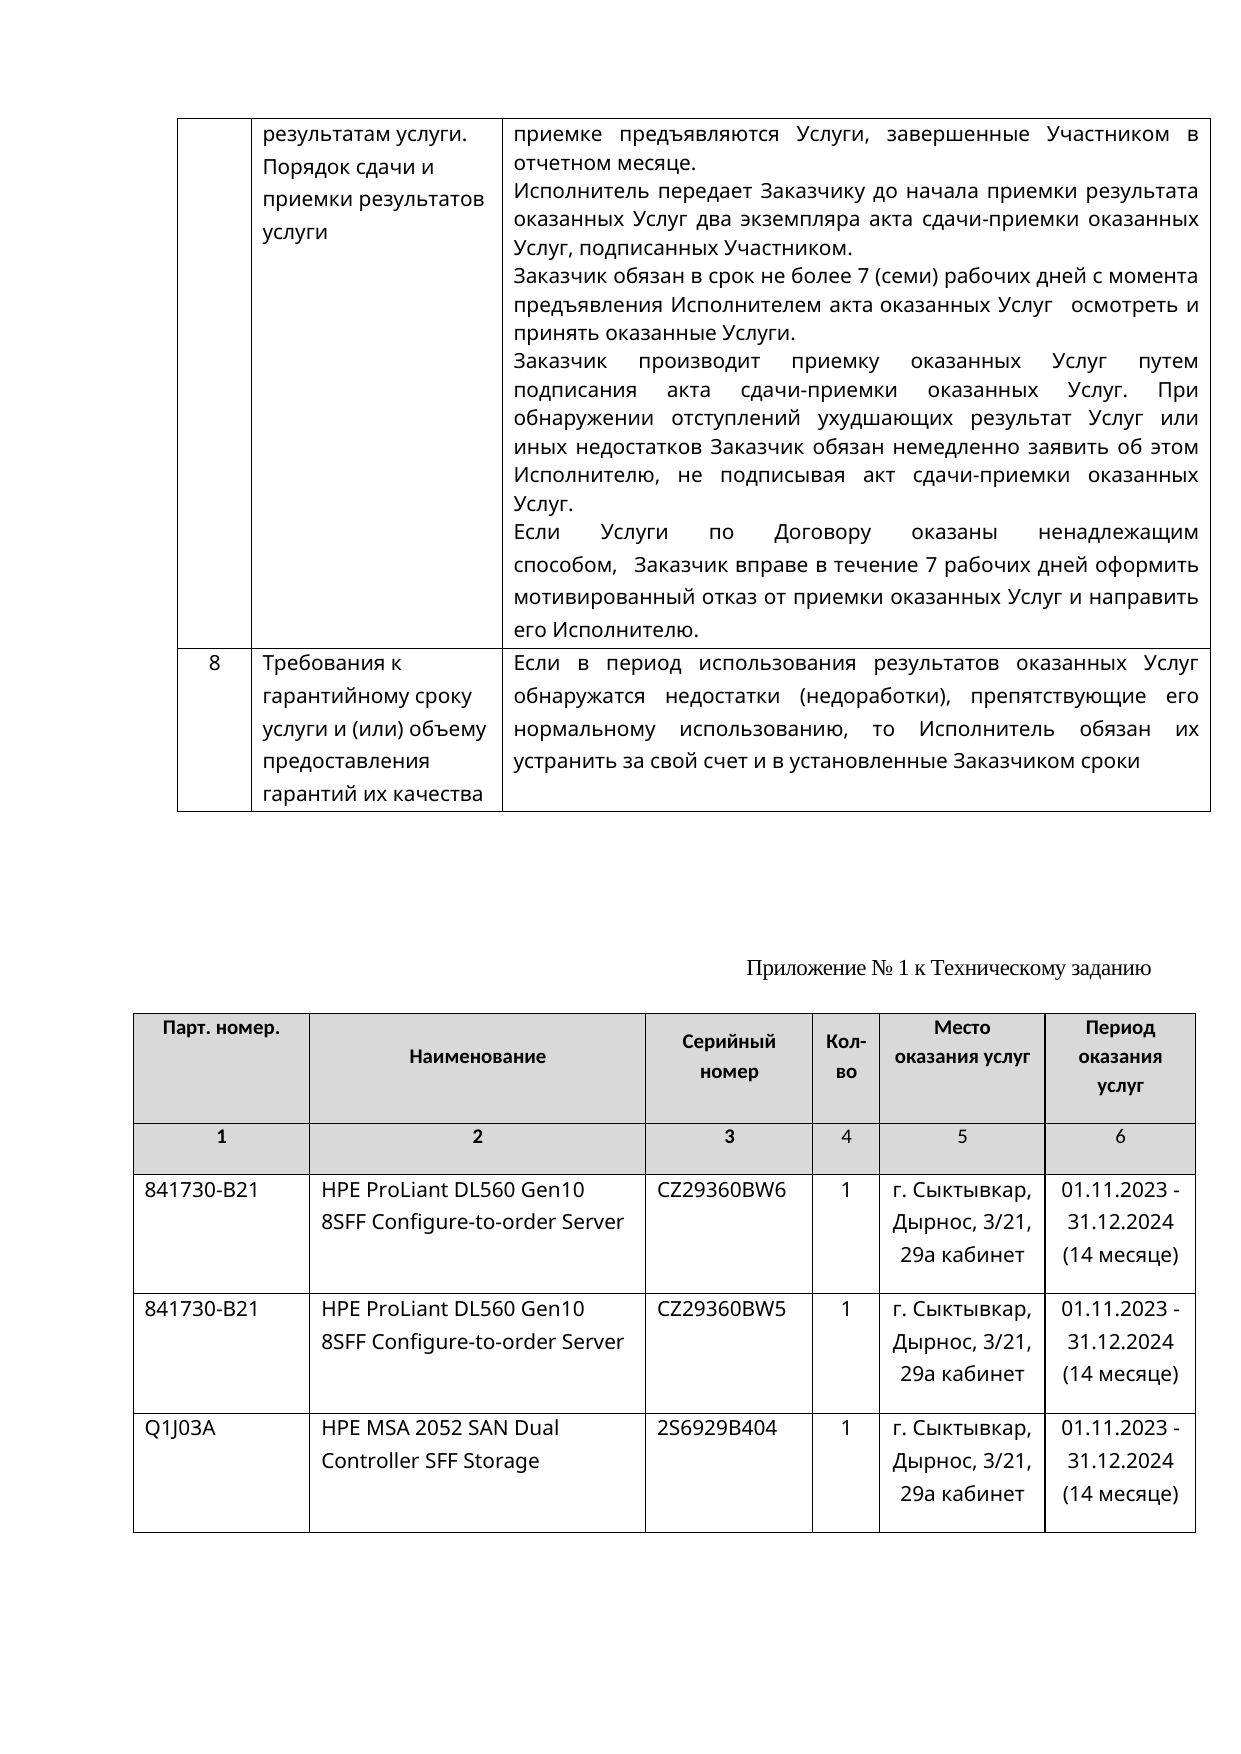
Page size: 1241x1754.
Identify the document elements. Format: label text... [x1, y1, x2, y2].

table_cell HPE ProLiant DL560 Gen10 8SFF Configure-to-order Server [310, 1175, 645, 1293]
table_header Кол-во [813, 1014, 879, 1123]
table_cell 01.11.2023 - 31.12.2024 (14 месяце) [1046, 1294, 1195, 1412]
table_header Наименование [310, 1014, 645, 1123]
table_cell Требования к результатам услуги. Порядок сдачи и приемки результатов услуги [252, 119, 502, 647]
table_cell CZ29360BW5 [646, 1294, 812, 1412]
table_cell Q1J03A [134, 1414, 309, 1532]
table_header Парт. номер. [134, 1014, 309, 1123]
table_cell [503, 119, 1210, 647]
table_cell Если в период использования результатов оказанных Услуг обнаружатся недостатки (недоработки), препятствующие его нормальному использованию, то Исполнитель обязан их устранить за свой счет и в установленные Заказчиком сроки [503, 649, 1210, 811]
table_cell 1 [813, 1294, 879, 1412]
table_cell Требования к гарантийному сроку услуги и (или) объему предоставления гарантий их качества [252, 649, 502, 811]
table_cell г. Сыктывкар, Дырнос, 3/21, 29а кабинет [880, 1294, 1044, 1412]
table_cell 6 [1046, 1124, 1195, 1174]
table_cell г. Сыктывкар, Дырнос, 3/21, 29а кабинет [880, 1175, 1044, 1293]
table_cell 1 [813, 1175, 879, 1293]
table_header Место оказания услуг [880, 1014, 1044, 1123]
table_cell 3 [646, 1124, 812, 1174]
table_cell CZ29360BW6 [646, 1175, 812, 1293]
table_cell 01.11.2023 - 31.12.2024 (14 месяце) [1046, 1414, 1195, 1532]
table_header Серийный номер [646, 1014, 812, 1123]
table_cell 2S6929B404 [646, 1414, 812, 1532]
table_cell 4 [813, 1124, 879, 1174]
table_cell 1 [134, 1124, 309, 1174]
table_cell 5 [880, 1124, 1044, 1174]
table_cell HPE MSA 2052 SAN Dual Controller SFF Storage [310, 1414, 645, 1532]
table_cell 841730-B21 [134, 1175, 309, 1293]
table_cell 01.11.2023 - 31.12.2024 (14 месяце) [1046, 1175, 1195, 1293]
table_cell 8 [178, 649, 251, 811]
table_cell 2 [310, 1124, 645, 1174]
table_cell HPE ProLiant DL560 Gen10 8SFF Configure-to-order Server [310, 1294, 645, 1412]
text Приложение № 1 к Техническому заданию [177, 954, 1152, 981]
table_cell г. Сыктывкар, Дырнос, 3/21, 29а кабинет [880, 1414, 1044, 1532]
table_cell 1 [813, 1414, 879, 1532]
table_cell 7 [178, 119, 251, 647]
table_header Период оказания услуг [1046, 1014, 1195, 1123]
table_cell 841730-B21 [134, 1294, 309, 1412]
